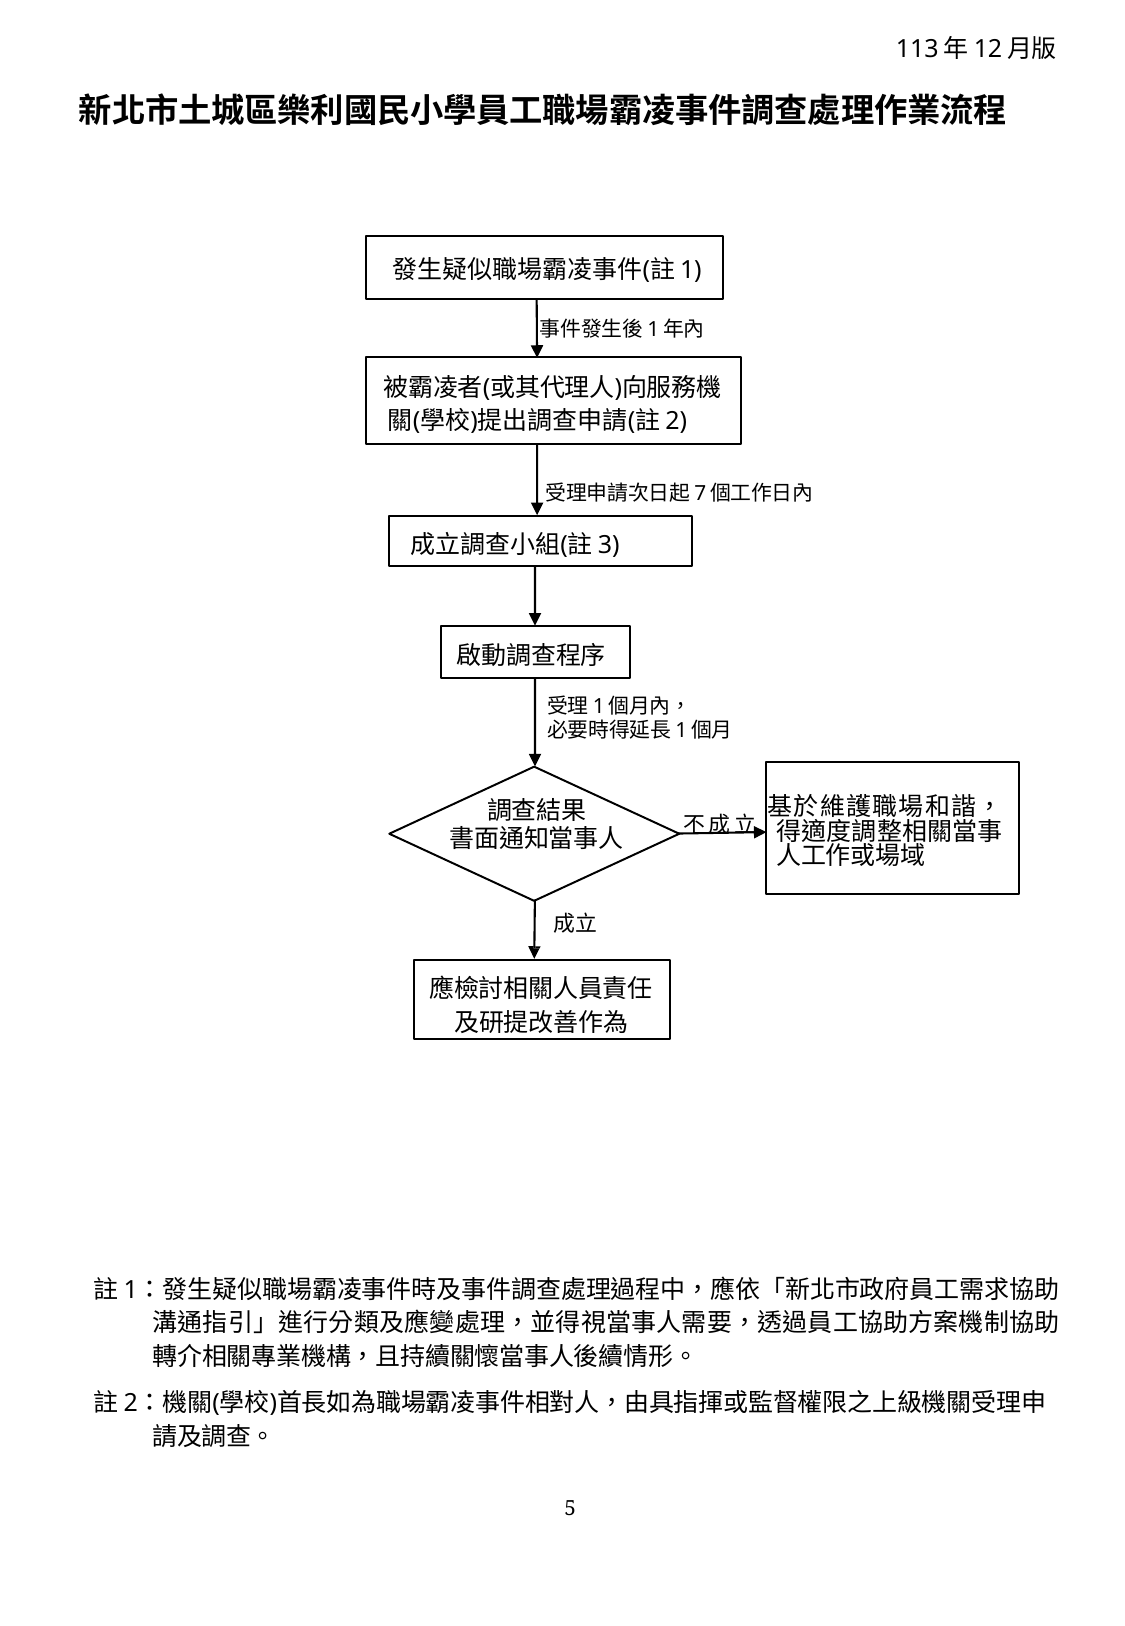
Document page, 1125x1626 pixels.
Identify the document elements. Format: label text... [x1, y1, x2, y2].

text 受理申請次日起7個工作日內 [545, 477, 1066, 507]
text 新北市土城區樂利國民小學員工職場霸凌事件調查處理作業流程 [79, 87, 1016, 131]
text 註1：發生疑似職場霸凌事件時及事件調查處理過程中，應依「新北市政府員工需求協助溝通指引」進行分類及應變處理，並得視當事人需要，透過員工協助方案機制協助轉介相關專業機構，且持續關懷當事人後續情形。 [93, 1271, 1060, 1373]
text 註2：機關(學校)首長如為職場霸凌事件相對人，由具指揮或監督權限之上級機關受理申請及調查。 [93, 1385, 1060, 1452]
text 113年12月版 [74, 28, 1057, 64]
text 事件發生後1年內 [178, 312, 1066, 343]
